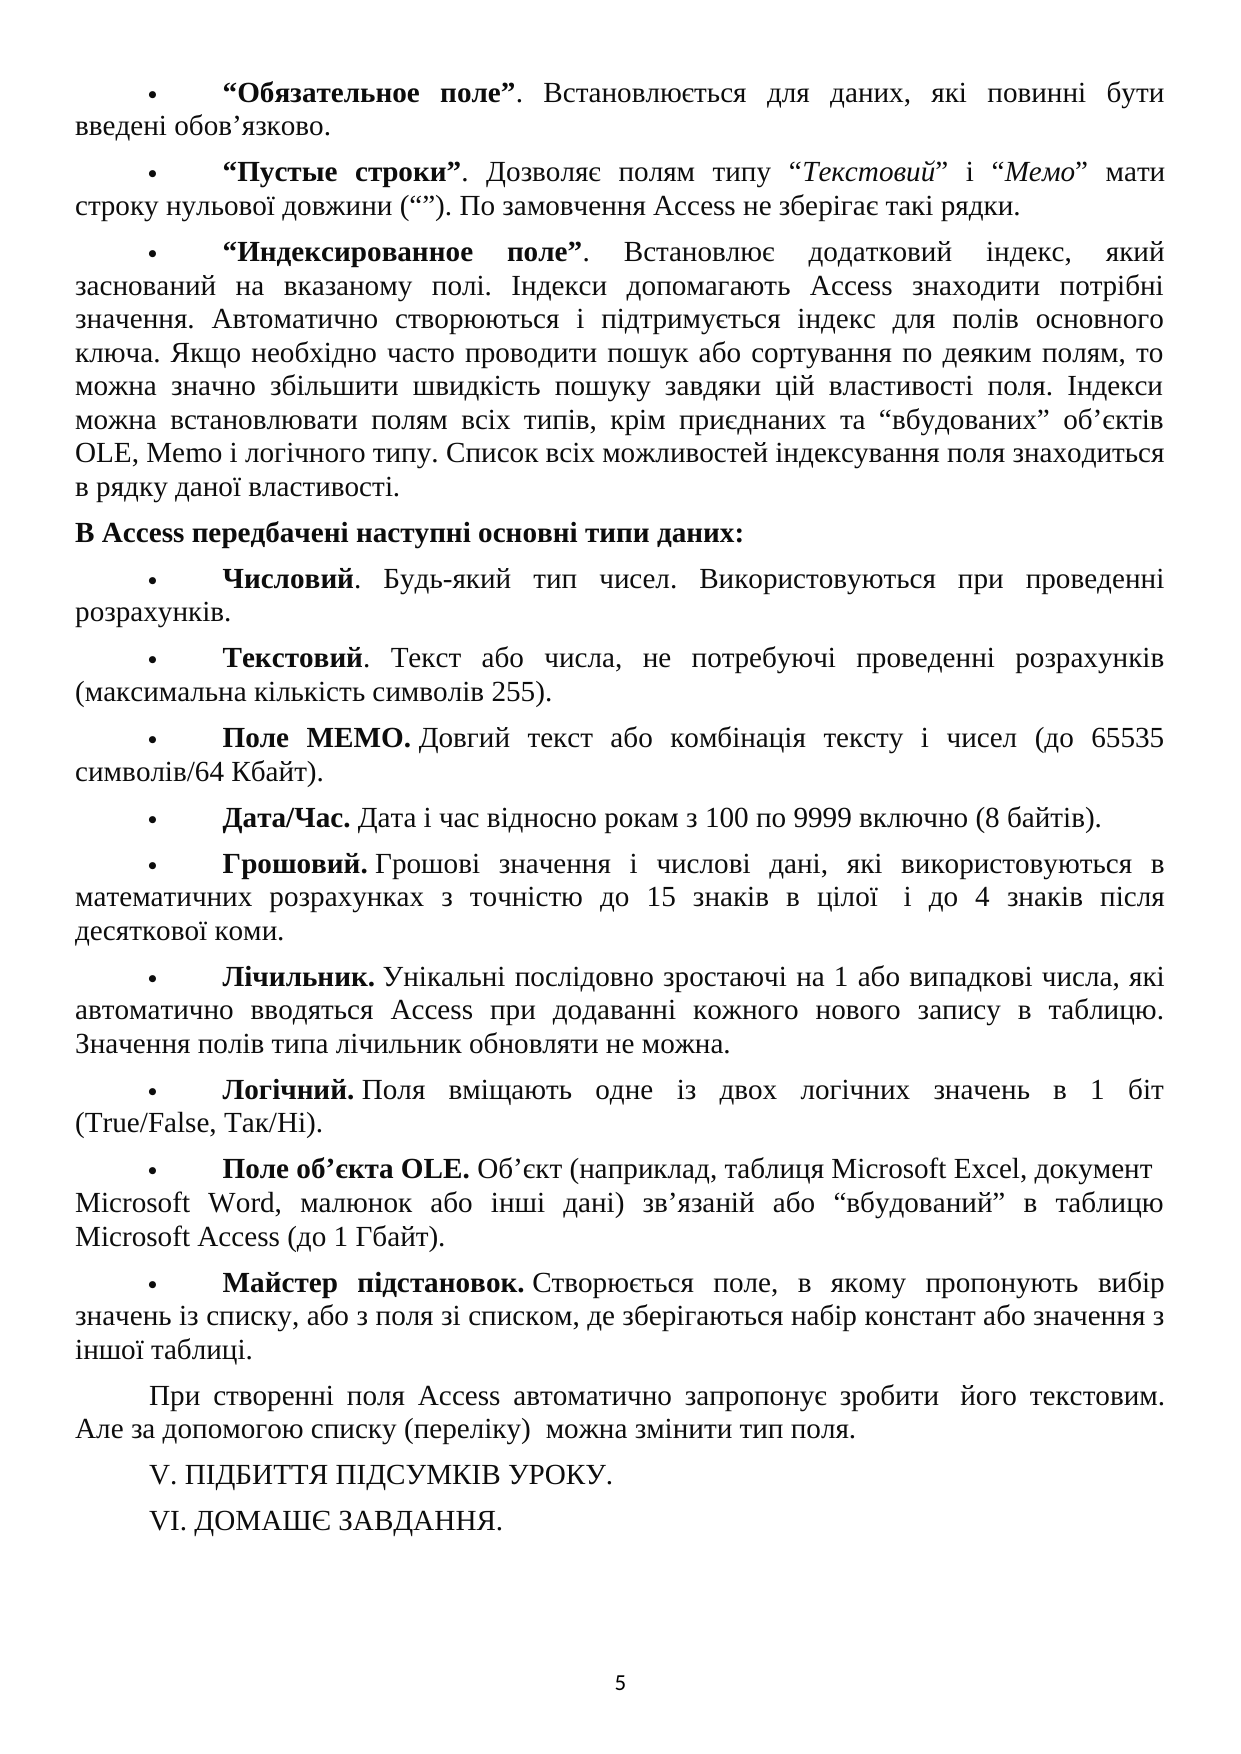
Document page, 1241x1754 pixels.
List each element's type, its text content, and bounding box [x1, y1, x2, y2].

list “Обязательное поле”. Встановлюється для даних, які повинні бути введені обов’язково. [75, 75, 1165, 142]
list Грошовий. Грошові значення і числові дані, які використовуються в математичних розрахунках з точністю до 15 знаків в цілої і до 4 знаків після десяткової коми. [75, 846, 1165, 946]
list “Индексированное поле”. Встановлює додатковий індекс, який заснований на вказаному полі. Індекси допомагають Access знаходити потрібні значення. Автоматично створюються і підтримується індекс для полів основного ключа. Якщо необхідно часто проводити пошук або сортування по деяким полям, то можна значно збільшити швидкість пошуку завдяки цій властивості поля. Індекси можна встановлювати полям всіх типів, крім приєднаних та “вбудованих” об’єктів OLE, Memo і логічного типу. Список всіх можливостей індексування поля знаходиться в рядку даної властивості. [75, 234, 1165, 502]
list Числовий. Будь-який тип чисел. Використовуються при проведенні розрахунків. [75, 561, 1165, 628]
text VI. ДОМАШЄ ЗАВДАННЯ. [75, 1503, 1165, 1537]
list Майстер підстановок. Створюється поле, в якому пропонують вибір значень із списку, або з поля зі списком, де зберігаються набір констант або значення з іншої таблиці. [75, 1265, 1165, 1365]
list Лічильник. Унікальні послідовно зростаючі на 1 або випадкові числа, які автоматично вводяться Access при додаванні кожного нового запису в таблицю. Значення полів типа лічильник обновляти не можна. [75, 959, 1165, 1059]
text В Access передбачені наступні основні типи даних: [75, 515, 1165, 548]
text При створенні поля Access автоматично запропонує зробити його текстовим. Але за допомогою списку (переліку) можна змінити тип поля. [75, 1378, 1165, 1445]
list Логічний. Поля вміщають одне із двох логічних значень в 1 біт (True/False, Так/Ні). [75, 1072, 1165, 1139]
text V. ПІДБИТТЯ ПІДСУМКІВ УРОКУ. [75, 1457, 1165, 1491]
list Текстовий. Текст або числа, не потребуючі проведенні розрахунків (максимальна кількість символів 255). [75, 641, 1165, 708]
list Поле об’єкта OLE. Об’єкт (наприклад, таблиця Microsoft Excel, документ Microsoft Word, малюнок або інші дані) зв’язаній або “вбудований” в таблицю Microsoft Access (до 1 Гбайт). [75, 1152, 1165, 1252]
list Поле МЕМО. Довгий текст або комбінація тексту і чисел (до 65535 символів/64 Кбайт). [75, 720, 1165, 787]
list Дата/Час. Дата і час відносно рокам з 100 по 9999 включно (8 байтів). [75, 800, 1165, 833]
list “Пустые строки”. Дозволяє полям типу “Текстовий” і “Мемо” мати строку нульової довжини (“”). По замовчення Access не зберігає такі рядки. [75, 154, 1165, 222]
